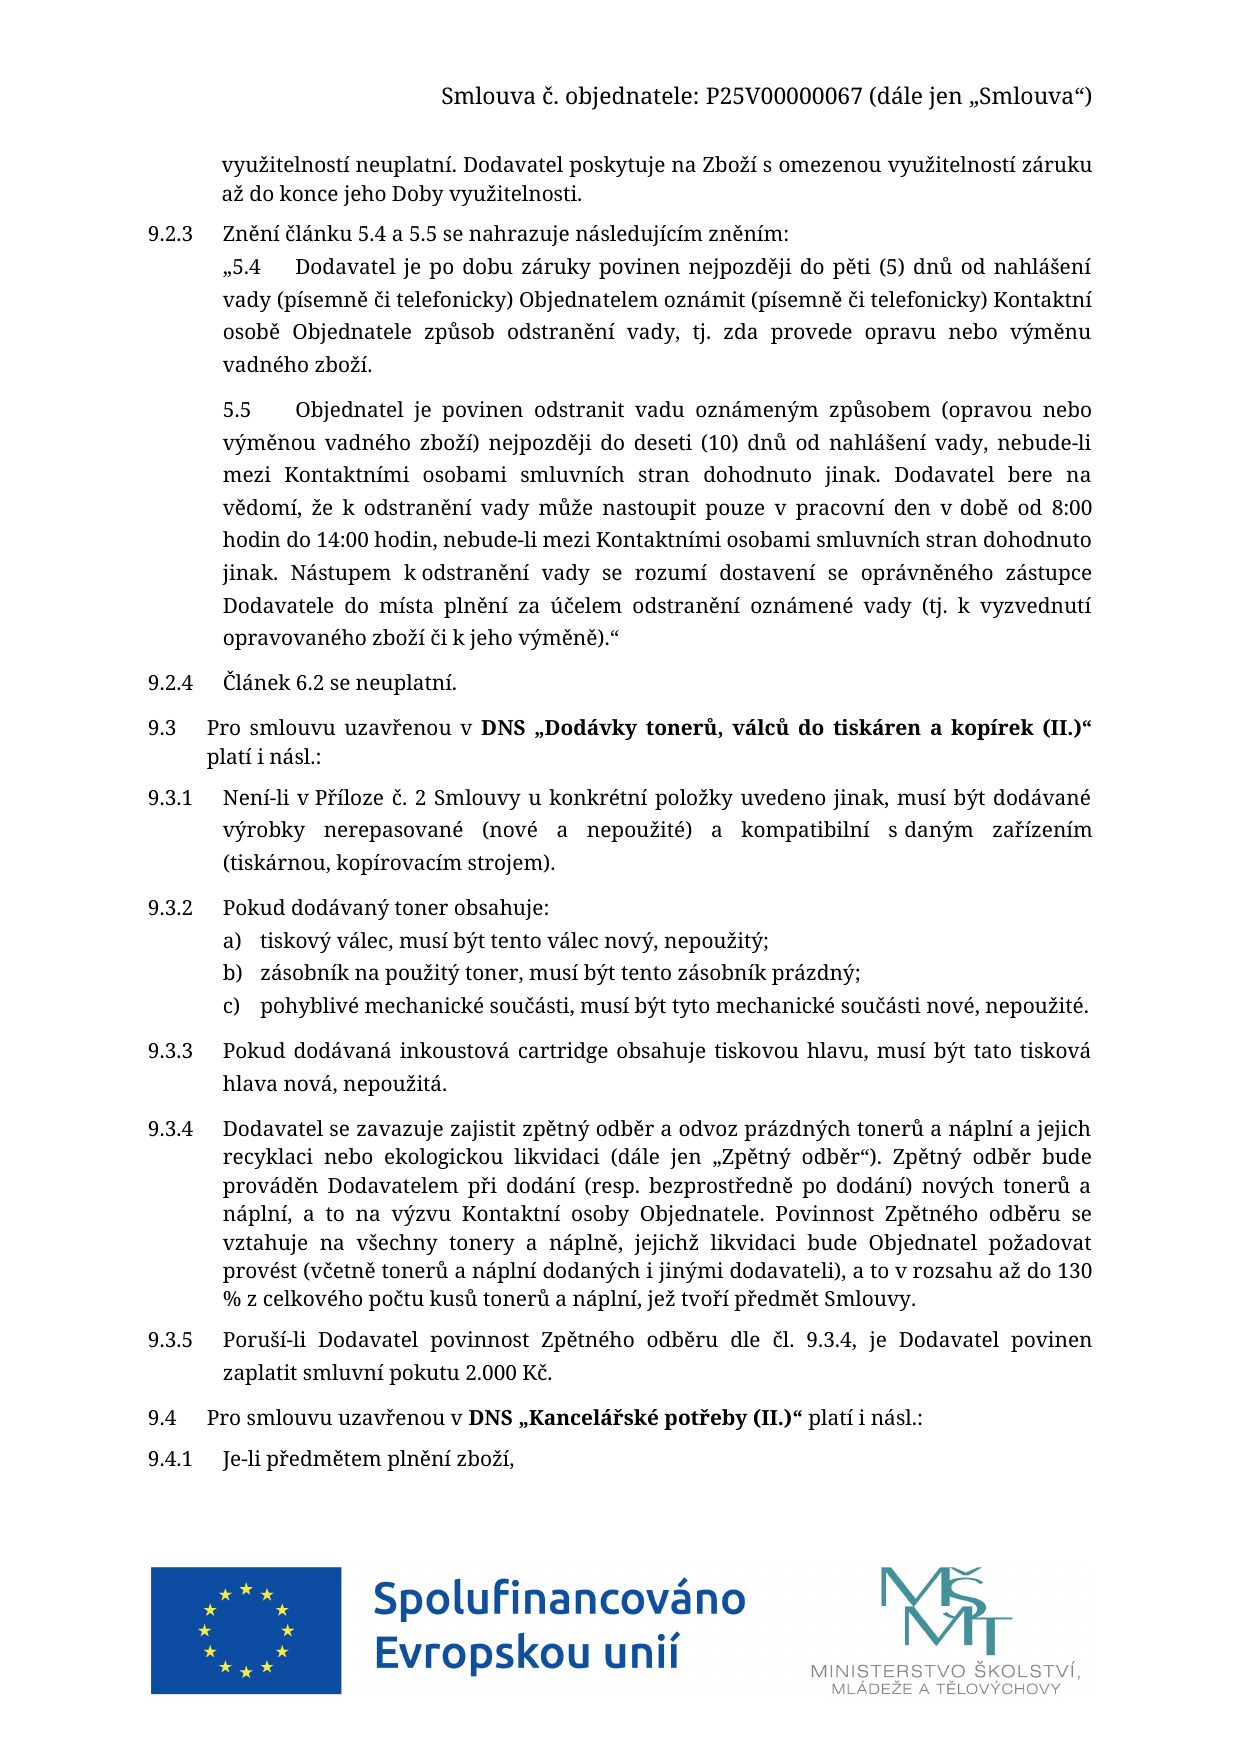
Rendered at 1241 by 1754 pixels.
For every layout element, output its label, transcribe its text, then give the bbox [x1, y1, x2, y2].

list Pokud dodávaný toner obsahuje: [148, 893, 1093, 922]
list Pro smlouvu uzavřenou v DNS „Dodávky tonerů, válců do tiskáren a kopírek (II.)“ platí i násl.: [148, 713, 1093, 770]
list „5.4 Dodavatel je po dobu záruky povinen nejpozději do pěti (5) dnů od nahlášení vady (písemně či telefonicky) Objednatelem oznámit (písemně či telefonicky) Kontaktní osobě Objednatele způsob odstranění vady, tj. zda provede opravu nebo výměnu vadného zboží. [223, 252, 1093, 378]
list Dodavatel se zavazuje zajistit zpětný odběr a odvoz prázdných tonerů a náplní a jejich recyklaci nebo ekologickou likvidaci (dále jen „Zpětný odběr“). Zpětný odběr bude prováděn Dodavatelem při dodání (resp. bezprostředně po dodání) nových tonerů a náplní, a to na výzvu Kontaktní osoby Objednatele. Povinnost Zpětného odběru se vztahuje na všechny tonery a náplně, jejichž likvidaci bude Objednatel požadovat provést (včetně tonerů a náplní dodaných i jinými dodavateli), a to v rozsahu až do 130 % z celkového počtu kusů tonerů a náplní, jež tvoří předmět Smlouvy. [148, 1114, 1093, 1313]
list Je-li předmětem plnění zboží, [148, 1444, 1093, 1472]
list Poruší-li Dodavatel povinnost Zpětného odběru dle čl. 9.3.4, je Dodavatel povinen zaplatit smluvní pokutu 2.000 Kč. [148, 1325, 1093, 1386]
picture [147, 1563, 1093, 1698]
list pohyblivé mechanické součásti, musí být tyto mechanické součásti nové, nepoužité. [223, 991, 1093, 1019]
list Pokud dodávaná inkoustová cartridge obsahuje tiskovou hlavu, musí být tato tisková hlava nová, nepoužitá. [148, 1036, 1093, 1097]
list Není-li v Příloze č. 2 Smlouvy u konkrétní položky uvedeno jinak, musí být dodávané výrobky nerepasované (nové a nepoužité) a kompatibilní s daným zařízením (tiskárnou, kopírovacím strojem). [148, 783, 1093, 877]
list 5.5 Objednatel je povinen odstranit vadu oznámeným způsobem (opravou nebo výměnou vadného zboží) nejpozději do deseti (10) dnů od nahlášení vady, nebude-li mezi Kontaktními osobami smluvních stran dohodnuto jinak. Dodavatel bere na vědomí, že k odstranění vady může nastoupit pouze v pracovní den v době od 8:00 hodin do 14:00 hodin, nebude-li mezi Kontaktními osobami smluvních stran dohodnuto jinak. Nástupem k odstranění vady se rozumí dostavení se oprávněného zástupce Dodavatele do místa plnění za účelem odstranění oznámené vady (tj. k vyzvednutí opravovaného zboží či k jeho výměně).“ [223, 395, 1093, 652]
list Znění článku 5.4 a 5.5 se nahrazuje následujícím zněním: [148, 219, 1093, 248]
list zásobník na použitý toner, musí být tento zásobník prázdný; [223, 958, 1093, 987]
list Článek 6.2 se neuplatní. [148, 668, 1093, 697]
list tiskový válec, musí být tento válec nový, nepoužitý; [223, 926, 1093, 954]
list Pro smlouvu uzavřenou v DNS „Kancelářské potřeby (II.)“ platí i násl.: [148, 1403, 1093, 1432]
